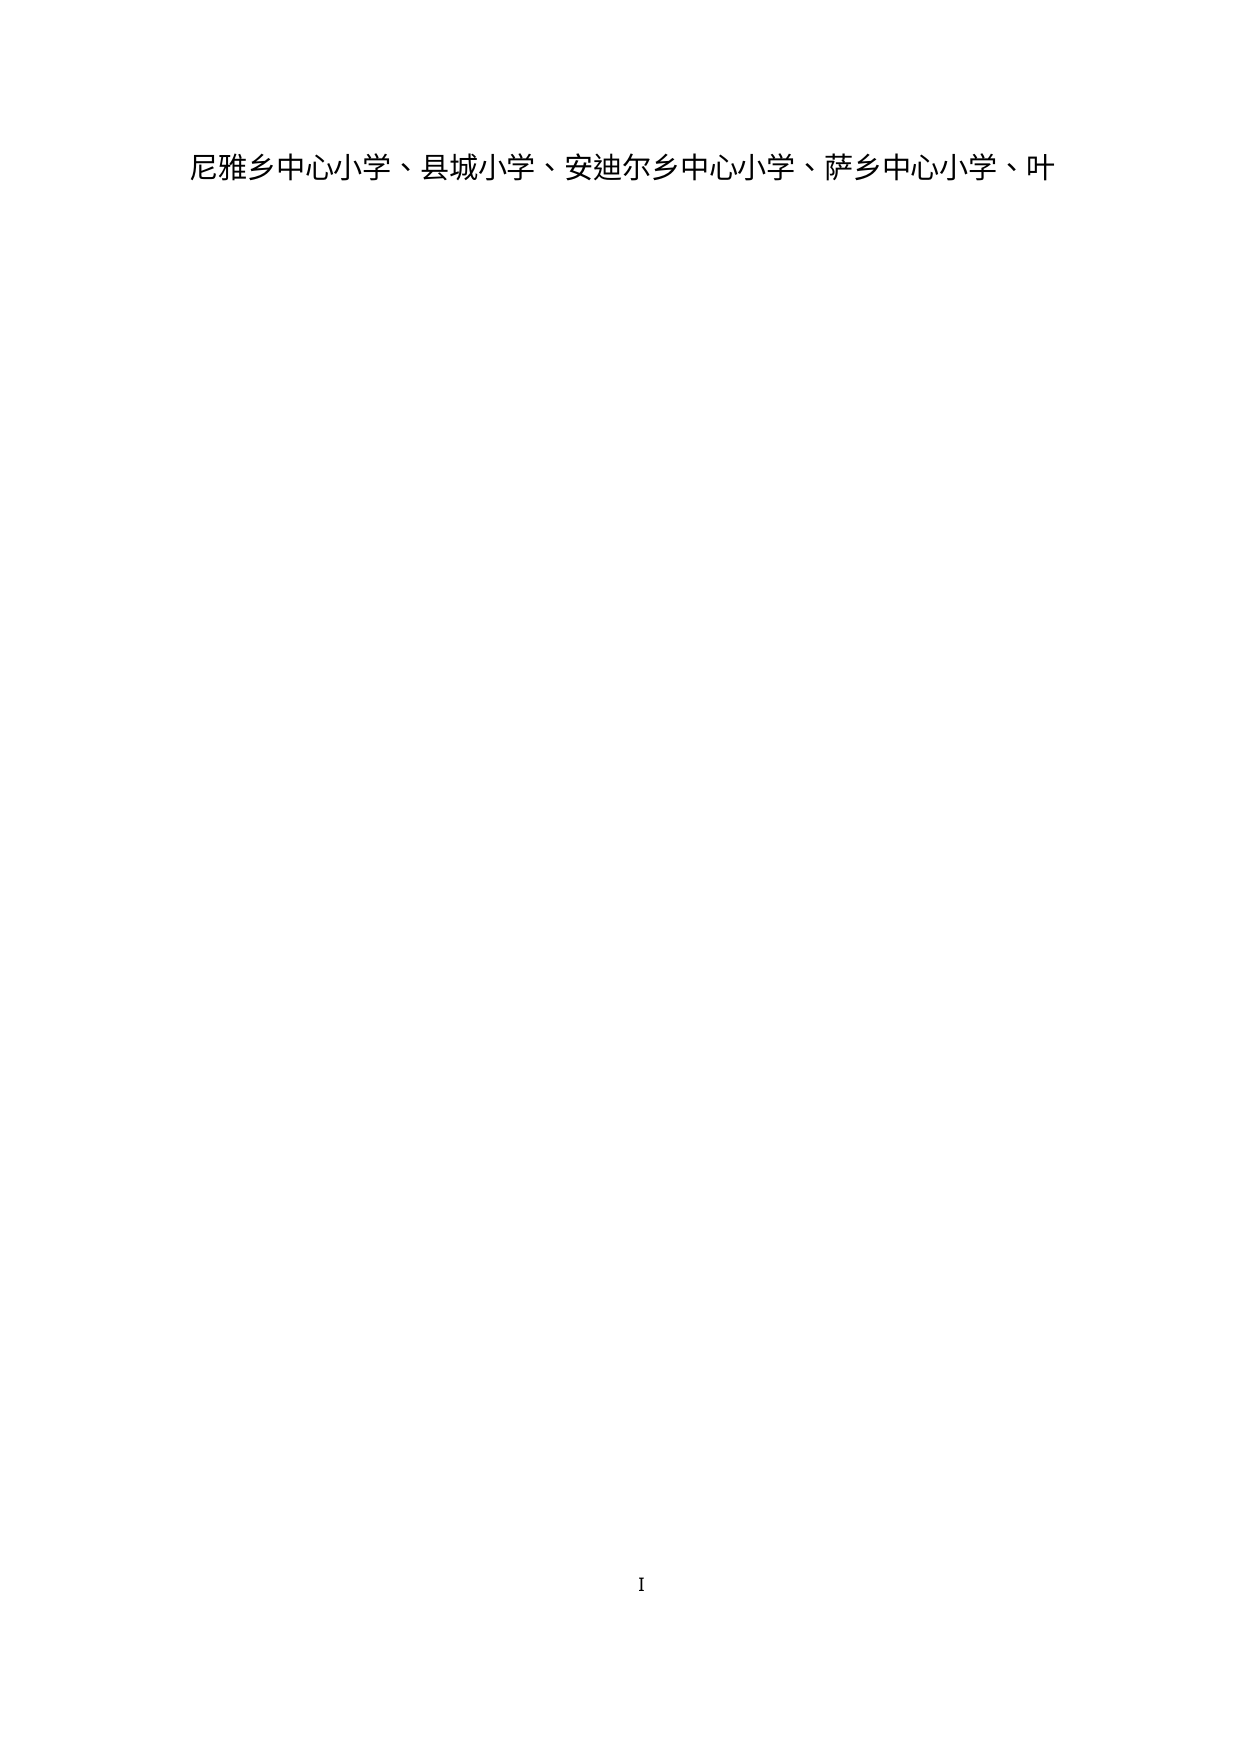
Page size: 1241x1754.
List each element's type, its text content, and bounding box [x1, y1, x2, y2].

text 尼雅乡中心小学、县城小学、安迪尔乡中心小学、萨乡中心小学、叶 [189, 149, 1063, 186]
